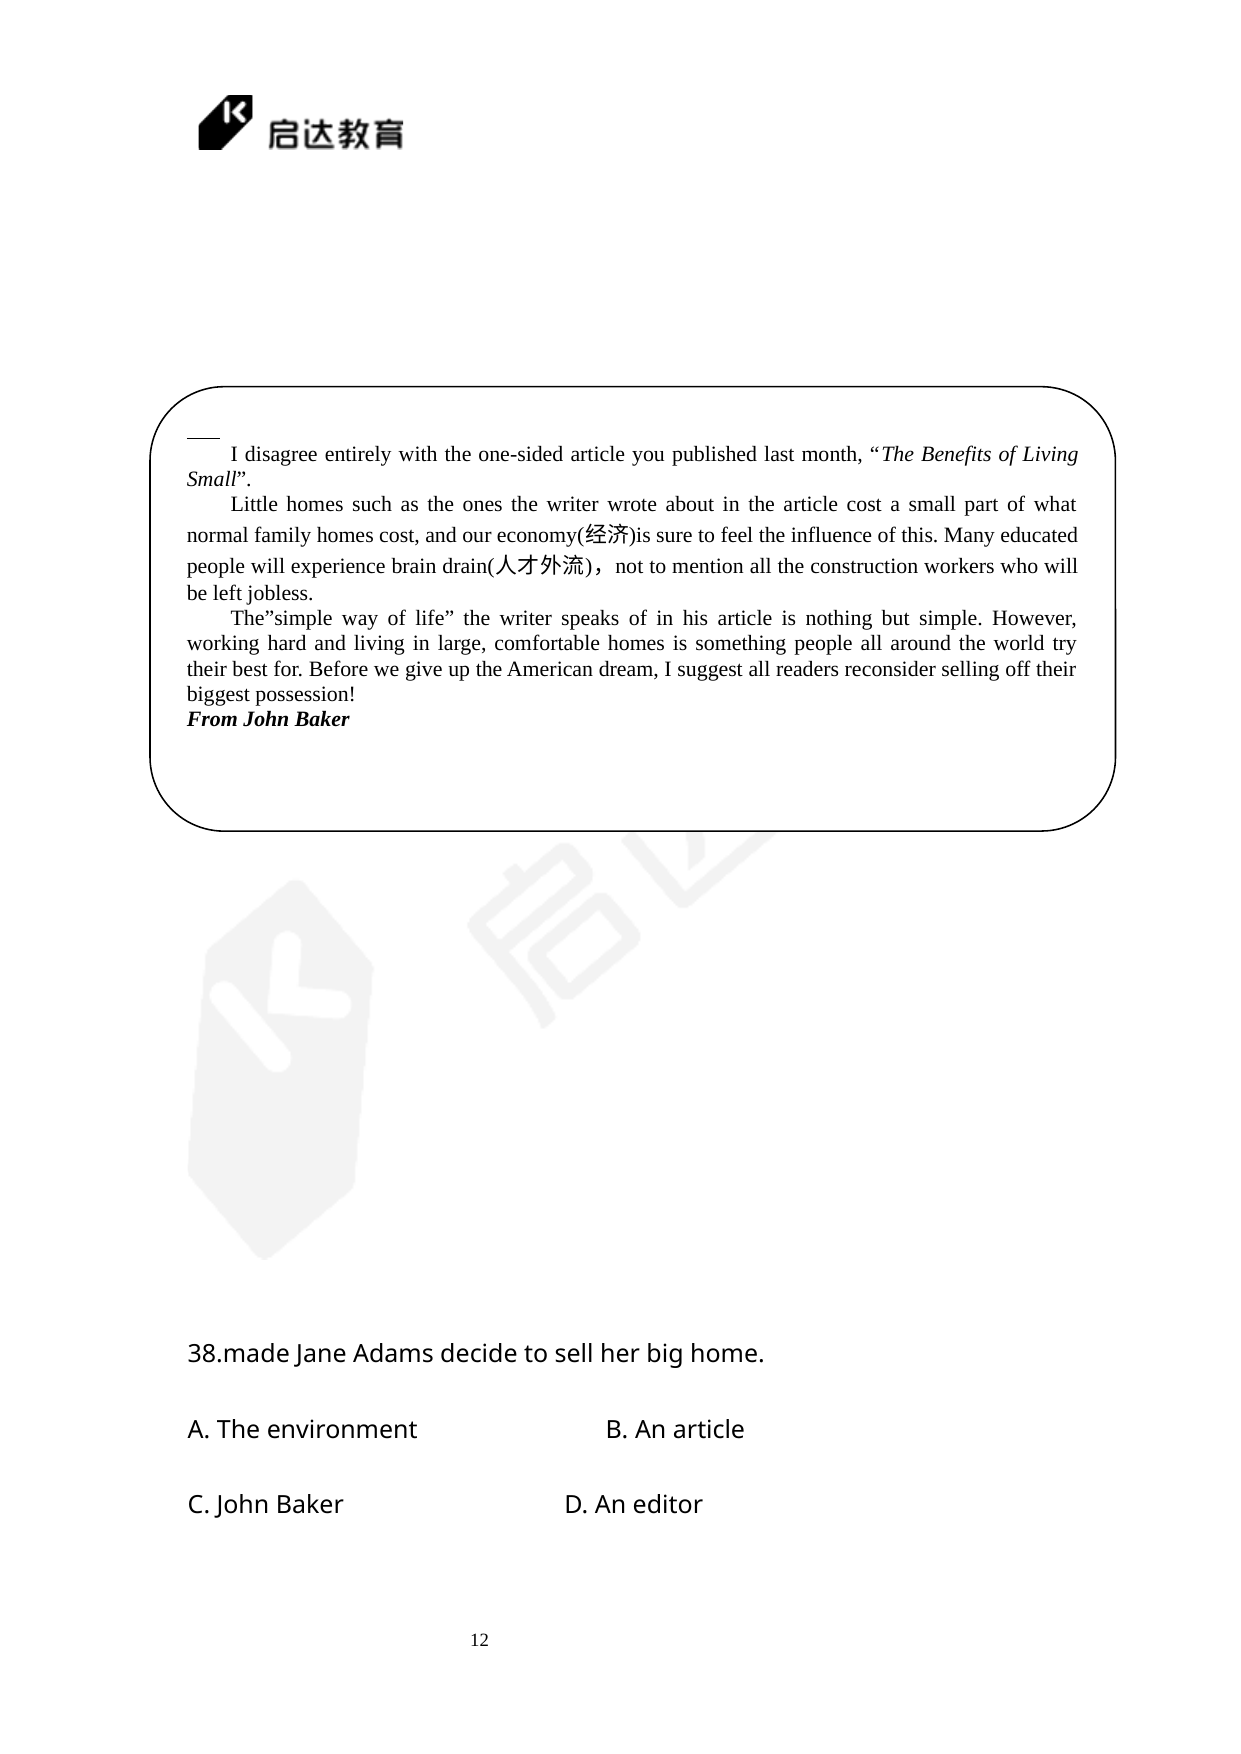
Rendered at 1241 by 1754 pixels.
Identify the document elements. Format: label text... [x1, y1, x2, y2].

text C. John Baker D. An editor [187, 1471, 1053, 1536]
text A. The environment B. An article [187, 1396, 1053, 1461]
text 38.made Jane Adams decide to sell her big home. [187, 1321, 1053, 1386]
picture [198, 95, 404, 150]
